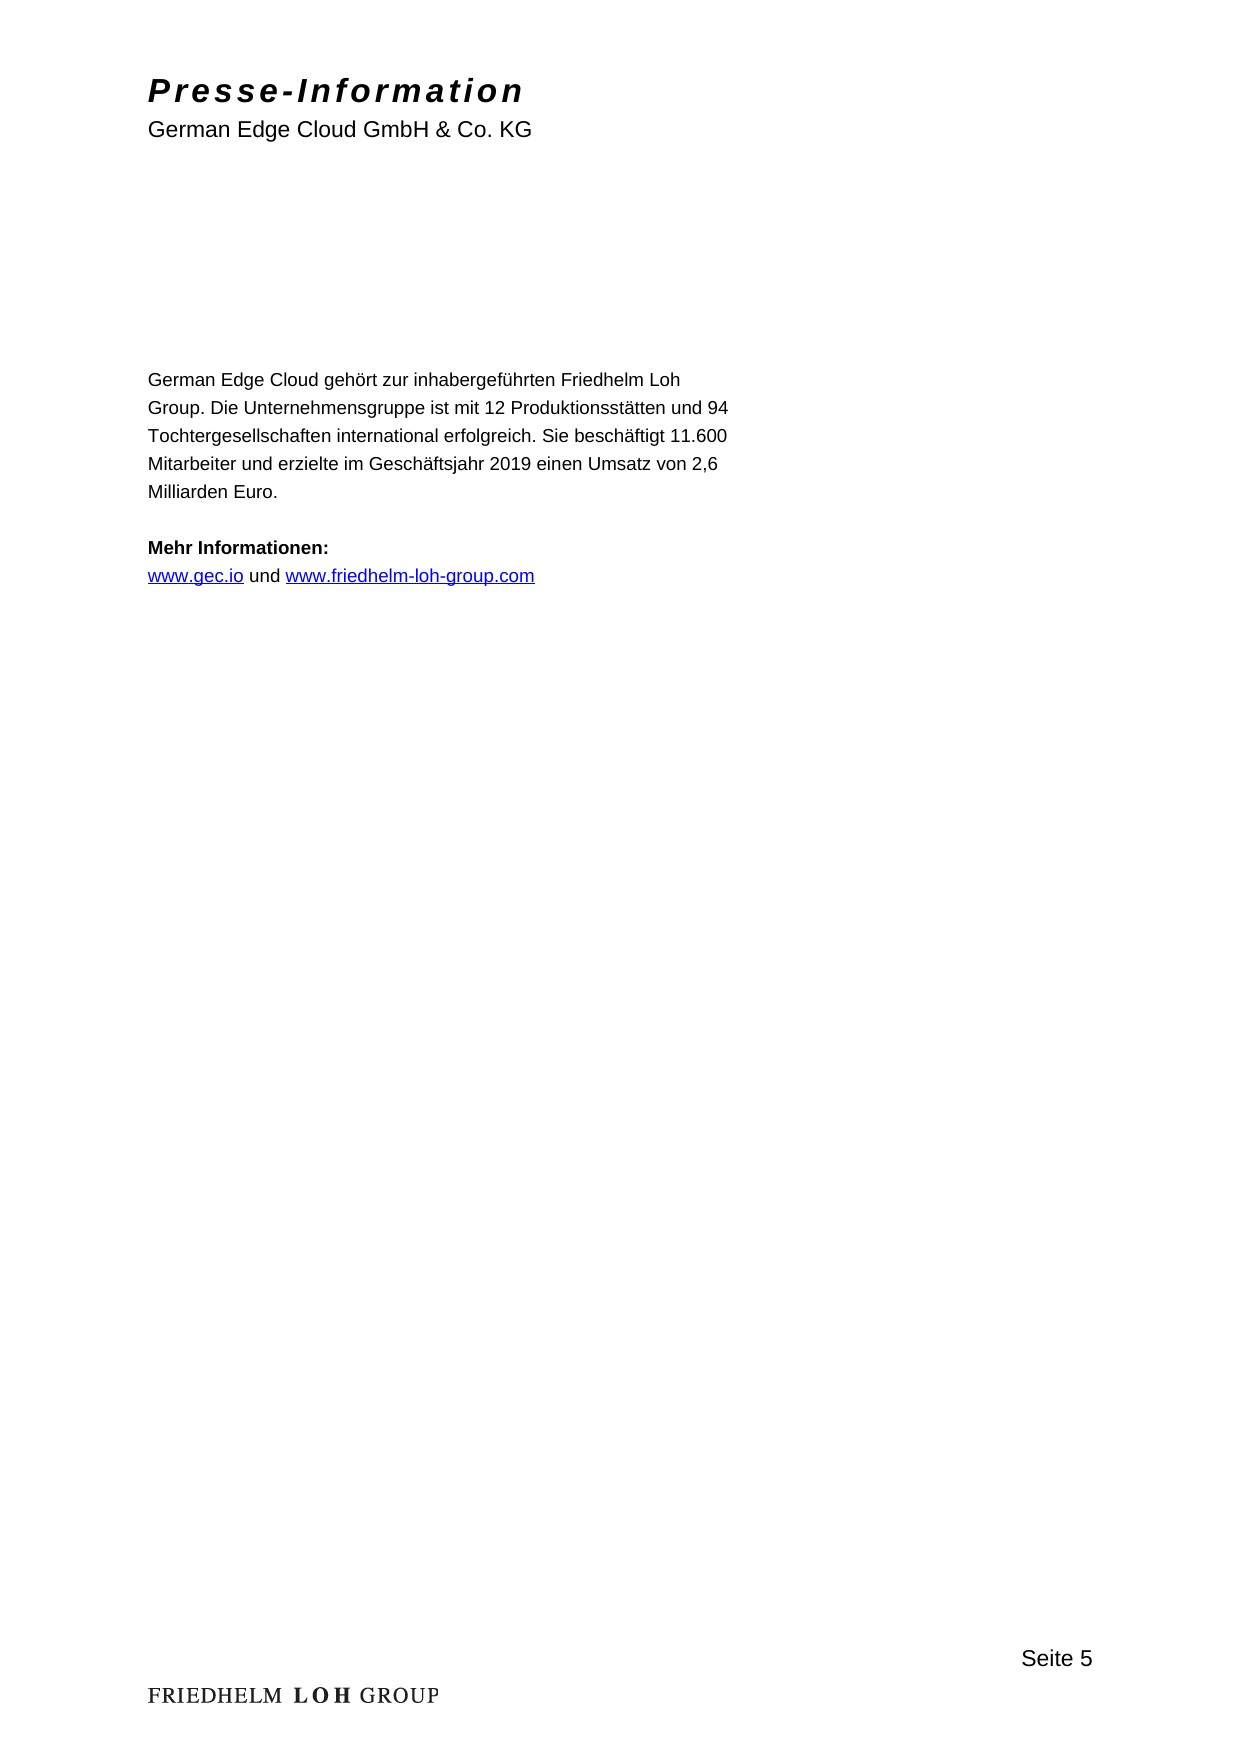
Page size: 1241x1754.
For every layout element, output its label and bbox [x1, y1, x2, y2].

text [148, 368, 738, 586]
picture [148, 1687, 438, 1703]
